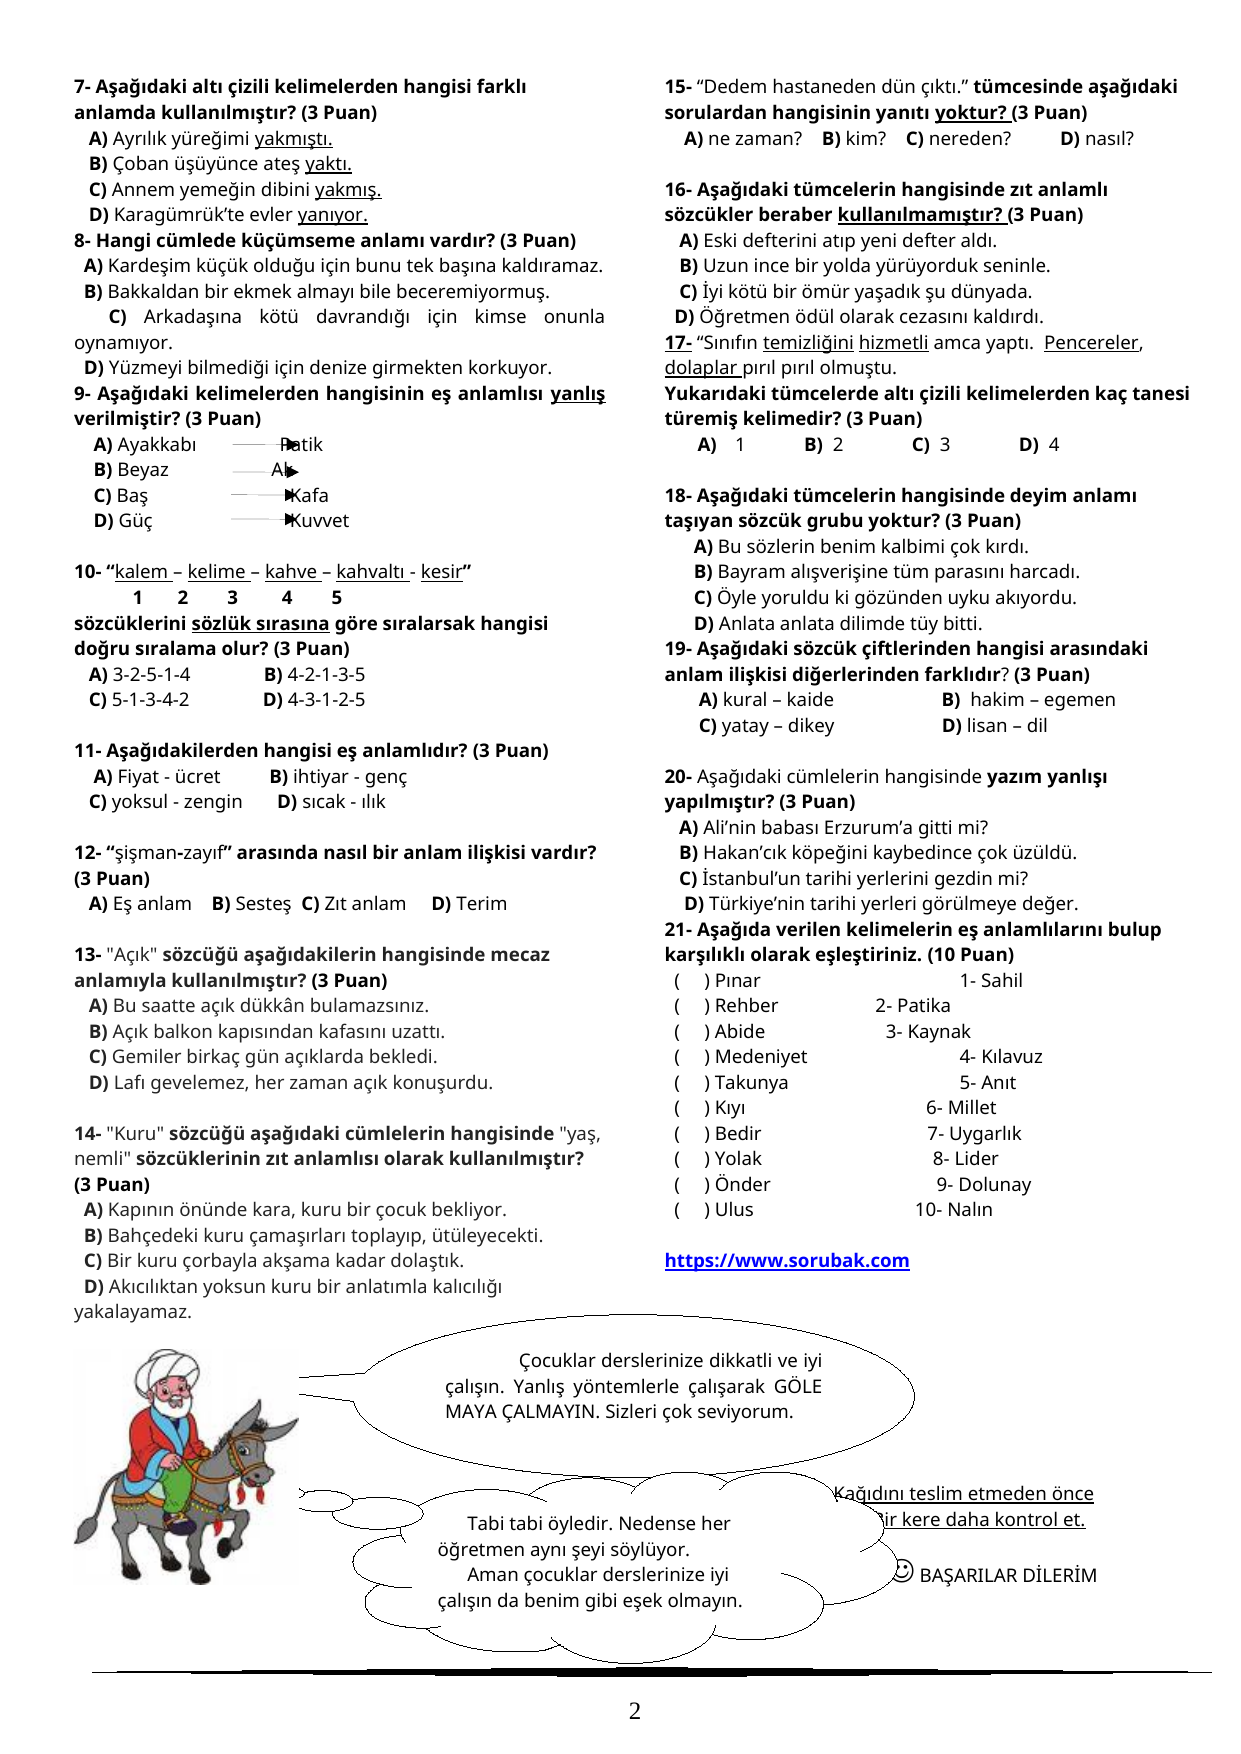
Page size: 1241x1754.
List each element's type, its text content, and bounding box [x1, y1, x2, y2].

text B) Bakkaldan bir ekmek almayı bile beceremiyormuş. [74, 278, 605, 303]
text C) Arkadaşına kötü davrandığı için kimse onunla oynamıyor. [74, 303, 605, 354]
text A) Eş anlam B) Sesteş C) Zıt anlam D) Terim [74, 891, 605, 916]
text B) Bahçedeki kuru çamaşırları toplayıp, ütüleyecekti. [74, 1222, 605, 1248]
text 21- Aşağıda verilen kelimelerin eş anlamlılarını bulup karşılıklı olarak eşleştiriniz. (10 Puan) [664, 916, 1196, 967]
text A) Kardeşim küçük olduğu için bunu tek başına kaldıramaz. [74, 252, 605, 278]
text C) İstanbul’un tarihi yerlerini gezdin mi? [664, 865, 1196, 891]
text 16- Aşağıdaki tümcelerin hangisinde zıt anlamlı sözcükler beraber kullanılmamıştır? (3 Puan) [664, 176, 1196, 227]
text A) Bu sözlerin benim kalbimi çok kırdı. [664, 533, 1196, 559]
picture [73, 1349, 299, 1585]
text 8- Hangi cümlede küçümseme anlamı vardır? (3 Puan) [74, 227, 605, 252]
text 18- Aşağıdaki tümcelerin hangisinde deyim anlamı taşıyan sözcük grubu yoktur? (3 Puan) [664, 482, 1196, 533]
text B) Hakan’cık köpeğini kaybedince çok üzüldü. [664, 839, 1196, 865]
list 1 B) 2 C) 3 D) 4 [697, 431, 1196, 457]
text D) Akıcılıktan yoksun kuru bir anlatımla kalıcılığı yakalayamaz. [74, 1273, 605, 1324]
text B) Uzun ince bir yolda yürüyorduk seninle. [664, 252, 1196, 278]
text C) yoksul - zengin D) sıcak - ılık [74, 788, 605, 814]
text D) Yüzmeyi bilmediği için denize girmekten korkuyor. [74, 354, 605, 380]
text A) Kapının önünde kara, kuru bir çocuk bekliyor. [74, 1197, 605, 1222]
text A) Ali’nin babası Erzurum’a gitti mi? [664, 814, 1196, 839]
text 10- “kalem – kelime – kahve – kahvaltı - kesir” [74, 559, 605, 584]
text ( ) Rehber 2- Patika [664, 993, 1196, 1018]
text A) kural – kaide B) hakim – egemen [664, 686, 1196, 712]
text B) Bayram alışverişine tüm parasını harcadı. [664, 559, 1196, 584]
text C) Bir kuru çorbayla akşama kadar dolaştık. [74, 1248, 605, 1273]
text 20- Aşağıdaki cümlelerin hangisinde yazım yanlışı yapılmıştır? (3 Puan) [664, 763, 1196, 814]
text B) Çoban üşüyünce ateş yaktı. [74, 150, 605, 176]
text D) Öğretmen ödül olarak cezasını kaldırdı. [664, 303, 1196, 329]
text B) Açık balkon kapısından kafasını uzattı. [74, 1018, 605, 1044]
text 12- “şişman-zayıf” arasında nasıl bir anlam ilişkisi vardır? (3 Puan) [74, 839, 605, 891]
text C) 5-1-3-4-2 D) 4-3-1-2-5 [74, 686, 605, 712]
text 15- “Dedem hastaneden dün çıktı.” tümcesinde aşağıdaki sorulardan hangisinin yanıtı yoktur? (3 Puan) [664, 74, 1196, 125]
text 17- “Sınıfın temizliğini hizmetli amca yaptı. Pencereler, dolaplar pırıl pırıl olmuştu. [664, 329, 1196, 380]
text A) Ayakkabı Patik [74, 431, 605, 457]
text C) Gemiler birkaç gün açıklarda bekledi. [74, 1044, 605, 1069]
text A) Fiyat - ücret B) ihtiyar - genç [74, 763, 605, 788]
text 9- Aşağıdaki kelimelerden hangisinin eş anlamlısı yanlış verilmiştir? (3 Puan) [74, 380, 605, 431]
text ( ) Yolak 8- Lider [664, 1146, 1196, 1171]
text 13- "Açık" sözcüğü aşağıdakilerin hangisinde mecaz anlamıyla kullanılmıştır? (3 Puan) [74, 942, 605, 993]
text Kağıdını teslim etmeden önce [821, 1481, 1196, 1506]
text C) Öyle yoruldu ki gözünden uyku akıyordu. [664, 584, 1196, 610]
text D) Lafı gevelemez, her zaman açık konuşurdu. [74, 1069, 605, 1095]
text C) Annem yemeğin dibini yakmış. [74, 176, 605, 201]
text D) Türkiye’nin tarihi yerleri görülmeye değer. [664, 891, 1196, 916]
text BAŞARILAR DİLERİM [882, 1561, 1196, 1589]
text ( ) Bedir 7- Uygarlık [664, 1120, 1196, 1146]
text ( ) Kıyı 6- Millet [664, 1095, 1196, 1120]
text 19- Aşağıdaki sözcük çiftlerinden hangisi arasındaki anlam ilişkisi diğerlerinden farklıdır? (3 Puan) [664, 635, 1196, 686]
text A) ne zaman? B) kim? C) nereden? D) nasıl? [664, 125, 1196, 150]
text Yukarıdaki tümcelerde altı çizili kelimelerden kaç tanesi türemiş kelimedir? (3 Puan) [664, 380, 1196, 431]
text A) Bu saatte açık dükkân bulamazsınız. [74, 993, 605, 1018]
text D) Güç Kuvvet [74, 508, 605, 533]
text 11- Aşağıdakilerden hangisi eş anlamlıdır? (3 Puan) [74, 737, 605, 763]
text ( ) Önder 9- Dolunay [664, 1171, 1196, 1197]
text 1 2 3 4 5 [74, 584, 605, 610]
text ( ) Medeniyet 4- Kılavuz [664, 1044, 1196, 1069]
text C) yatay – dikey D) lisan – dil [664, 712, 1196, 737]
text B) Beyaz Ak [74, 457, 605, 482]
text https://www.sorubak.com [664, 1248, 1196, 1273]
text Bir kere daha kontrol et. [870, 1506, 1196, 1532]
text D) Anlata anlata dilimde tüy bitti. [664, 610, 1196, 635]
text 14- "Kuru" sözcüğü aşağıdaki cümlelerin hangisinde "yaş, nemli" sözcüklerinin zıt anlamlısı olarak kullanılmıştır? (3 Puan) [74, 1120, 605, 1197]
text D) Karagümrük’te evler yanıyor. [74, 201, 605, 227]
text sözcüklerini sözlük sırasına göre sıralarsak hangisi doğru sıralama olur? (3 Puan) [74, 610, 605, 661]
text A) 3-2-5-1-4 B) 4-2-1-3-5 [74, 661, 605, 686]
text A) Ayrılık yüreğimi yakmıştı. [74, 125, 605, 150]
text ( ) Pınar 1- Sahil [664, 967, 1196, 993]
text A) Eski defterini atıp yeni defter aldı. [664, 227, 1196, 252]
text ( ) Takunya 5- Anıt [664, 1069, 1196, 1095]
text ( ) Ulus 10- Nalın [664, 1197, 1196, 1222]
text C) İyi kötü bir ömür yaşadık şu dünyada. [664, 278, 1196, 303]
text 7- Aşağıdaki altı çizili kelimelerden hangisi farklı anlamda kullanılmıştır? (3 Puan) [74, 74, 605, 125]
text ( ) Abide 3- Kaynak [664, 1018, 1196, 1044]
text C) Baş Kafa [74, 482, 605, 508]
